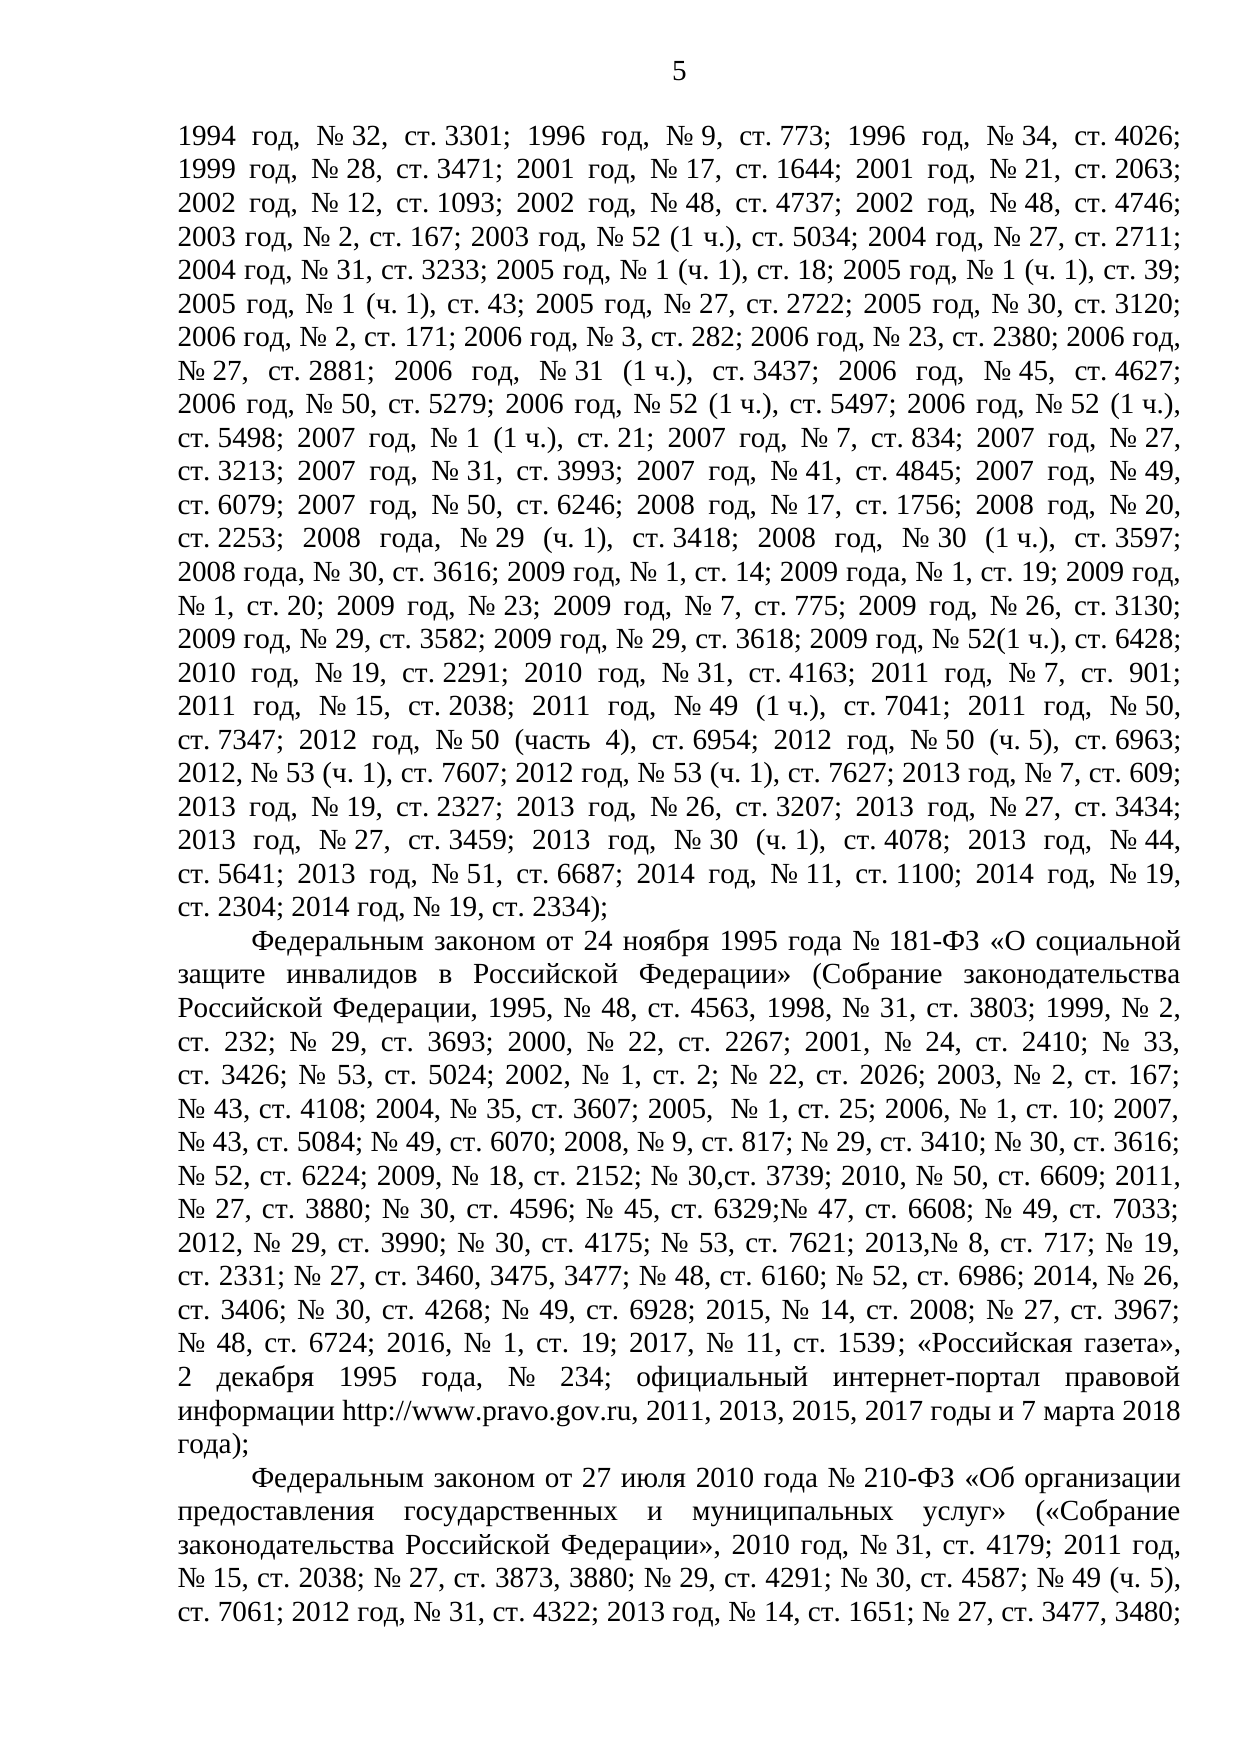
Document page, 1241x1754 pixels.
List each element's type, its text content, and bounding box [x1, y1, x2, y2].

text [177, 118, 1181, 923]
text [177, 1460, 1181, 1627]
text Федеральным законом от 24 ноября 1995 года № 181-ФЗ «О социальной защите инвалидов в Российской Федерации» (Собрание законодательства Российской Федерации, 1995, № 48, ст. 4563, 1998, № 31, ст. 3803; 1999, № 2, ст. 232; № 29, ст. 3693; 2000, № 22, ст. 2267; 2001, № 24, ст. 2410; № 33, ст. 3426; № 53, ст. 5024; 2002, № 1, ст. 2; № 22, ст. 2026; 2003, № 2, ст. 167; № 43, ст. 4108; 2004, № 35, ст. 3607; 2005, № 1, ст. 25; 2006, № 1, ст. 10; 2007, № 43, ст. 5084; № 49, ст. 6070; 2008, № 9, ст. 817; № 29, ст. 3410; № 30, ст. 3616; № 52, ст. 6224; 2009, № 18, ст. 2152; № 30,ст. 3739; 2010, № 50, ст. 6609; 2011, № 27, ст. 3880; № 30, ст. 4596; № 45, ст. 6329;№ 47, ст. 6608; № 49, ст. 7033; 2012, № 29, ст. 3990; № 30, ст. 4175; № 53, ст. 7621; 2013,№ 8, ст. 717; № 19, ст. 2331; № 27, ст. 3460, 3475, 3477; № 48, ст. 6160; № 52, ст. 6986; 2014, № 26, ст. 3406; № 30, ст. 4268; № 49, ст. 6928; 2015, № 14, ст. 2008; № 27, ст. 3967; № 48, ст. 6724; 2016, № 1, ст. 19; 2017, № 11, ст. 1539; «Российская газета», 2 декабря 1995 года, № 234; официальный интернет-портал правовой информации http://www.pravo.gov.ru, 2011, 2013, 2015, 2017 годы и 7 марта 2018 года); [177, 923, 1181, 1460]
